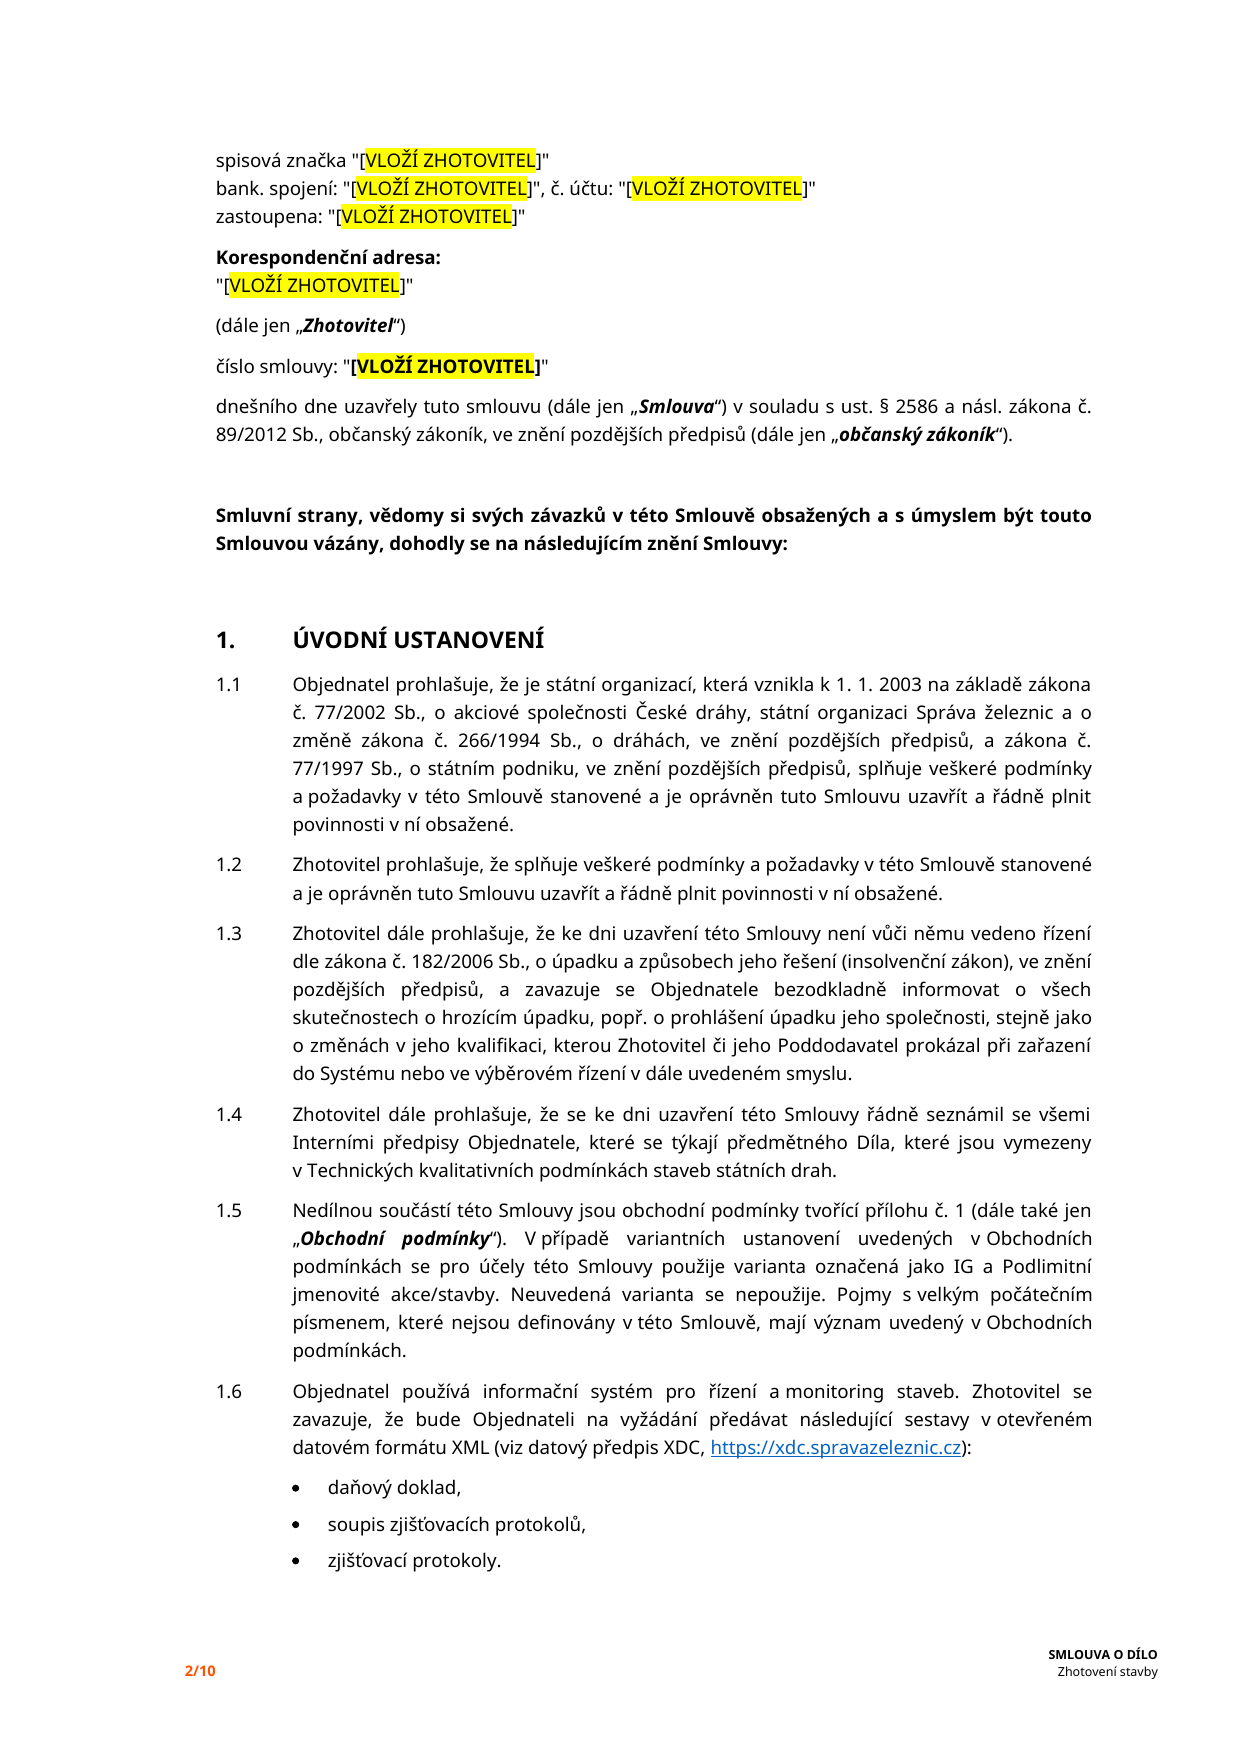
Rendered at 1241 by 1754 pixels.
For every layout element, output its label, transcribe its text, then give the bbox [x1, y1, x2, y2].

text Korespondenční adresa: [216, 244, 1093, 269]
text Nedílnou součástí této Smlouvy jsou obchodní podmínky tvořící přílohu č. 1 (dále také jen „Obchodní podmínky“). V případě variantních ustanovení uvedených v Obchodních podmínkách se pro účely této Smlouvy použije varianta označená jako IG a Podlimitní jmenovité akce/stavby. Neuvedená varianta se nepoužije. Pojmy s velkým počátečním písmenem, které nejsou definovány v této Smlouvě, mají význam uvedený v Obchodních podmínkách. [216, 1197, 1093, 1363]
text Objednatel prohlašuje, že je státní organizací, která vznikla k 1. 1. 2003 na základě zákona č. 77/2002 Sb., o akciové společnosti České dráhy, státní organizaci Správa železnic a o změně zákona č. 266/1994 Sb., o dráhách, ve znění pozdějších předpisů, a zákona č. 77/1997 Sb., o státním podniku, ve znění pozdějších předpisů, splňuje veškeré podmínky a požadavky v této Smlouvě stanovené a je oprávněn tuto Smlouvu uzavřít a řádně plnit povinnosti v ní obsažené. [216, 671, 1093, 837]
text ÚVODNÍ USTANOVENÍ [216, 624, 1093, 656]
text (dále jen „Zhotovitel“) [216, 313, 1093, 338]
text Zhotovitel dále prohlašuje, že ke dni uzavření této Smlouvy není vůči němu vedeno řízení dle zákona č. 182/2006 Sb., o úpadku a způsobech jeho řešení (insolvenční zákon), ve znění pozdějších předpisů, a zavazuje se Objednatele bezodkladně informovat o všech skutečnostech o hrozícím úpadku, popř. o prohlášení úpadku jeho společnosti, stejně jako o změnách v jeho kvalifikaci, kterou Zhotovitel či jeho Poddodavatel prokázal při zařazení do Systému nebo ve výběrovém řízení v dále uvedeném smyslu. [216, 920, 1093, 1086]
text "[VLOŽÍ ZHOTOVITEL]" [399, 272, 1093, 298]
list soupis zjišťovacích protokolů, [292, 1511, 1093, 1537]
text spisová značka "[VLOŽÍ ZHOTOVITEL]" [216, 147, 1093, 173]
text Zhotovitel prohlašuje, že splňuje veškeré podmínky a požadavky v této Smlouvě stanovené a je oprávněn tuto Smlouvu uzavřít a řádně plnit povinnosti v ní obsažené. [216, 852, 1093, 905]
text Objednatel používá informační systém pro řízení a monitoring staveb. Zhotovitel se zavazuje, že bude Objednateli na vyžádání předávat následující sestavy v otevřeném datovém formátu XML (viz datový předpis XDC, https://xdc.spravazeleznic.cz): [216, 1378, 1093, 1460]
text zastoupena: "[VLOŽÍ ZHOTOVITEL]" [216, 203, 1093, 229]
text číslo smlouvy: "[VLOŽÍ ZHOTOVITEL]" [216, 353, 357, 379]
list zjišťovací protokoly. [292, 1547, 1093, 1573]
text číslo smlouvy: "[VLOŽÍ ZHOTOVITEL]" [534, 353, 1093, 379]
text dnešního dne uzavřely tuto smlouvu (dále jen „Smlouva“) v souladu s ust. § 2586 a násl. zákona č. 89/2012 Sb., občanský zákoník, ve znění pozdějších předpisů (dále jen „občanský zákoník“). [216, 394, 1093, 447]
list daňový doklad, [292, 1475, 1093, 1500]
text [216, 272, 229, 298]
text Zhotovitel dále prohlašuje, že se ke dni uzavření této Smlouvy řádně seznámil se všemi Interními předpisy Objednatele, které se týkají předmětného Díla, které jsou vymezeny v Technických kvalitativních podmínkách staveb státních drah. [216, 1101, 1093, 1182]
text bank. spojení: "[VLOŽÍ ZHOTOVITEL]", č. účtu: "[VLOŽÍ ZHOTOVITEL]" [802, 176, 1093, 201]
text Smluvní strany, vědomy si svých závazků v této Smlouvě obsažených a s úmyslem být touto Smlouvou vázány, dohodly se na následujícím znění Smlouvy: [216, 503, 1093, 556]
